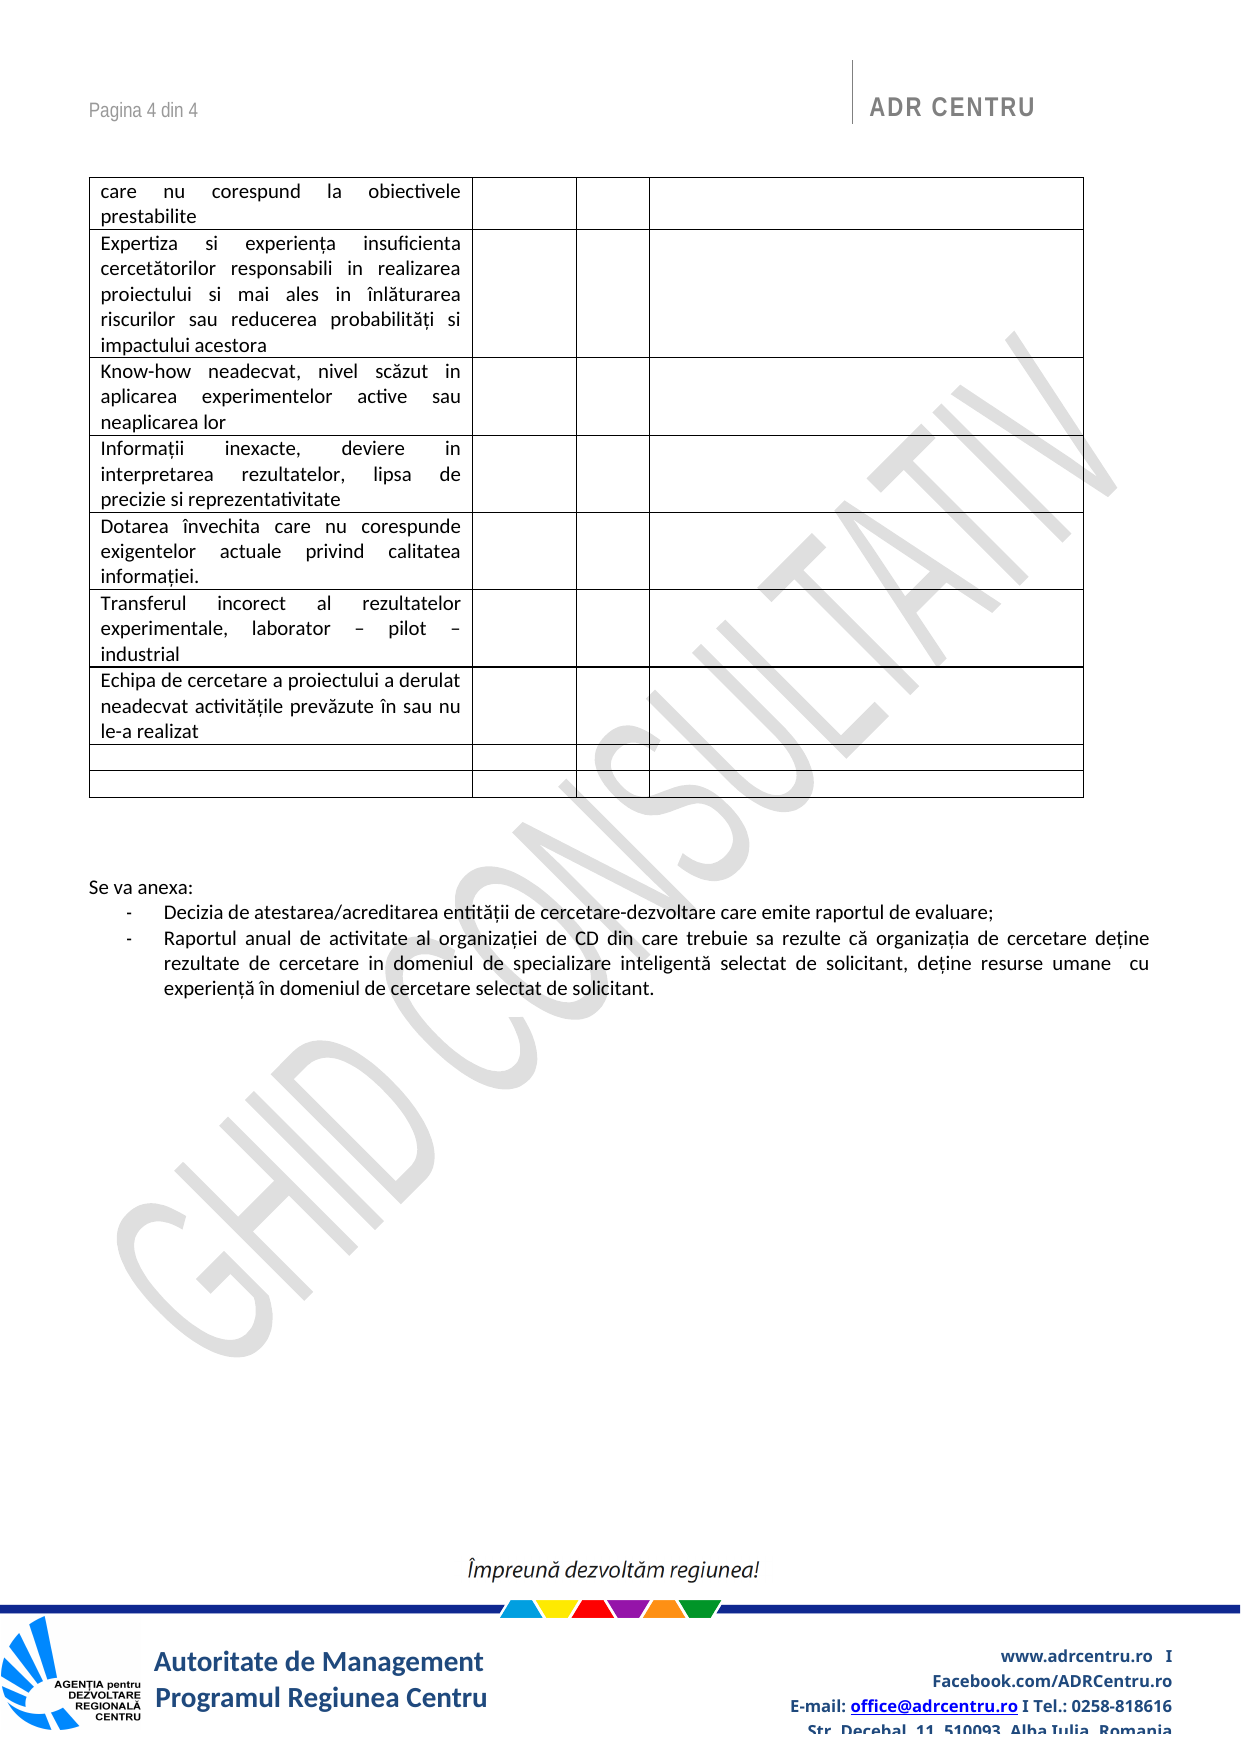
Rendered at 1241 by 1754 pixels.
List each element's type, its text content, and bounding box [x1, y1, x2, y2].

table_cell [473, 436, 576, 512]
table_cell Transferul incorect al rezultatelor experimentale, laborator – pilot – industrial [90, 590, 472, 666]
table_cell [650, 230, 1083, 357]
table_cell [577, 178, 649, 229]
table_cell Expertiza si experiența insuficienta cercetătorilor responsabili in realizarea proiectului si mai ales in înlăturarea riscurilor sau reducerea probabilități si impactului acestora [90, 230, 472, 357]
picture [533, 1600, 1241, 1618]
text Se va anexa: [89, 874, 1152, 899]
table_cell [90, 745, 472, 770]
table_cell [577, 745, 649, 770]
table_cell [650, 436, 1083, 512]
table_cell [650, 513, 1083, 589]
table_cell [650, 590, 1083, 666]
table_cell [650, 178, 1083, 229]
list Decizia de atestarea/acreditarea entității de cercetare-dezvoltare care emite raportul de evaluare; [126, 899, 1152, 925]
picture [0, 1600, 509, 1730]
table_cell [577, 513, 649, 589]
table_cell [577, 668, 649, 744]
table_cell [473, 178, 576, 229]
picture [454, 1556, 773, 1583]
table_cell [577, 436, 649, 512]
table_cell [650, 358, 1083, 434]
table_cell [473, 771, 576, 797]
table_cell Know-how neadecvat, nivel scăzut in aplicarea experimentelor active sau neaplicarea lor [90, 358, 472, 434]
table_cell [650, 745, 1083, 770]
table_cell [90, 771, 472, 797]
table_cell [650, 668, 1083, 744]
table_cell Echipa de cercetare a proiectului a derulat neadecvat activitățile prevăzute în sau nu le-a realizat [90, 668, 472, 744]
table_cell [473, 358, 576, 434]
table_cell [577, 230, 649, 357]
table_cell [577, 590, 649, 666]
table_cell [473, 230, 576, 357]
list Raportul anual de activitate al organizației de CD din care trebuie sa rezulte că organizația de cercetare deține rezultate de cercetare in domeniul de specializare inteligentă selectat de solicitant, deține resurse umane cu experiență în domeniul de cercetare selectat de solicitant. [126, 925, 1152, 1001]
table_cell obținerea in mod repetat a unor rezultate experimentale negative, nereprezentative, care nu corespund la obiectivele prestabilite [90, 178, 472, 229]
table_cell [577, 358, 649, 434]
table_cell [473, 668, 576, 744]
table_cell [650, 771, 1083, 797]
table_cell [577, 771, 649, 797]
table_cell Dotarea învechita care nu corespunde exigentelor actuale privind calitatea informației. [90, 513, 472, 589]
table_cell [473, 590, 576, 666]
table_cell [473, 513, 576, 589]
table_cell Informații inexacte, deviere in interpretarea rezultatelor, lipsa de precizie si reprezentativitate [90, 436, 472, 512]
table_cell [473, 745, 576, 770]
